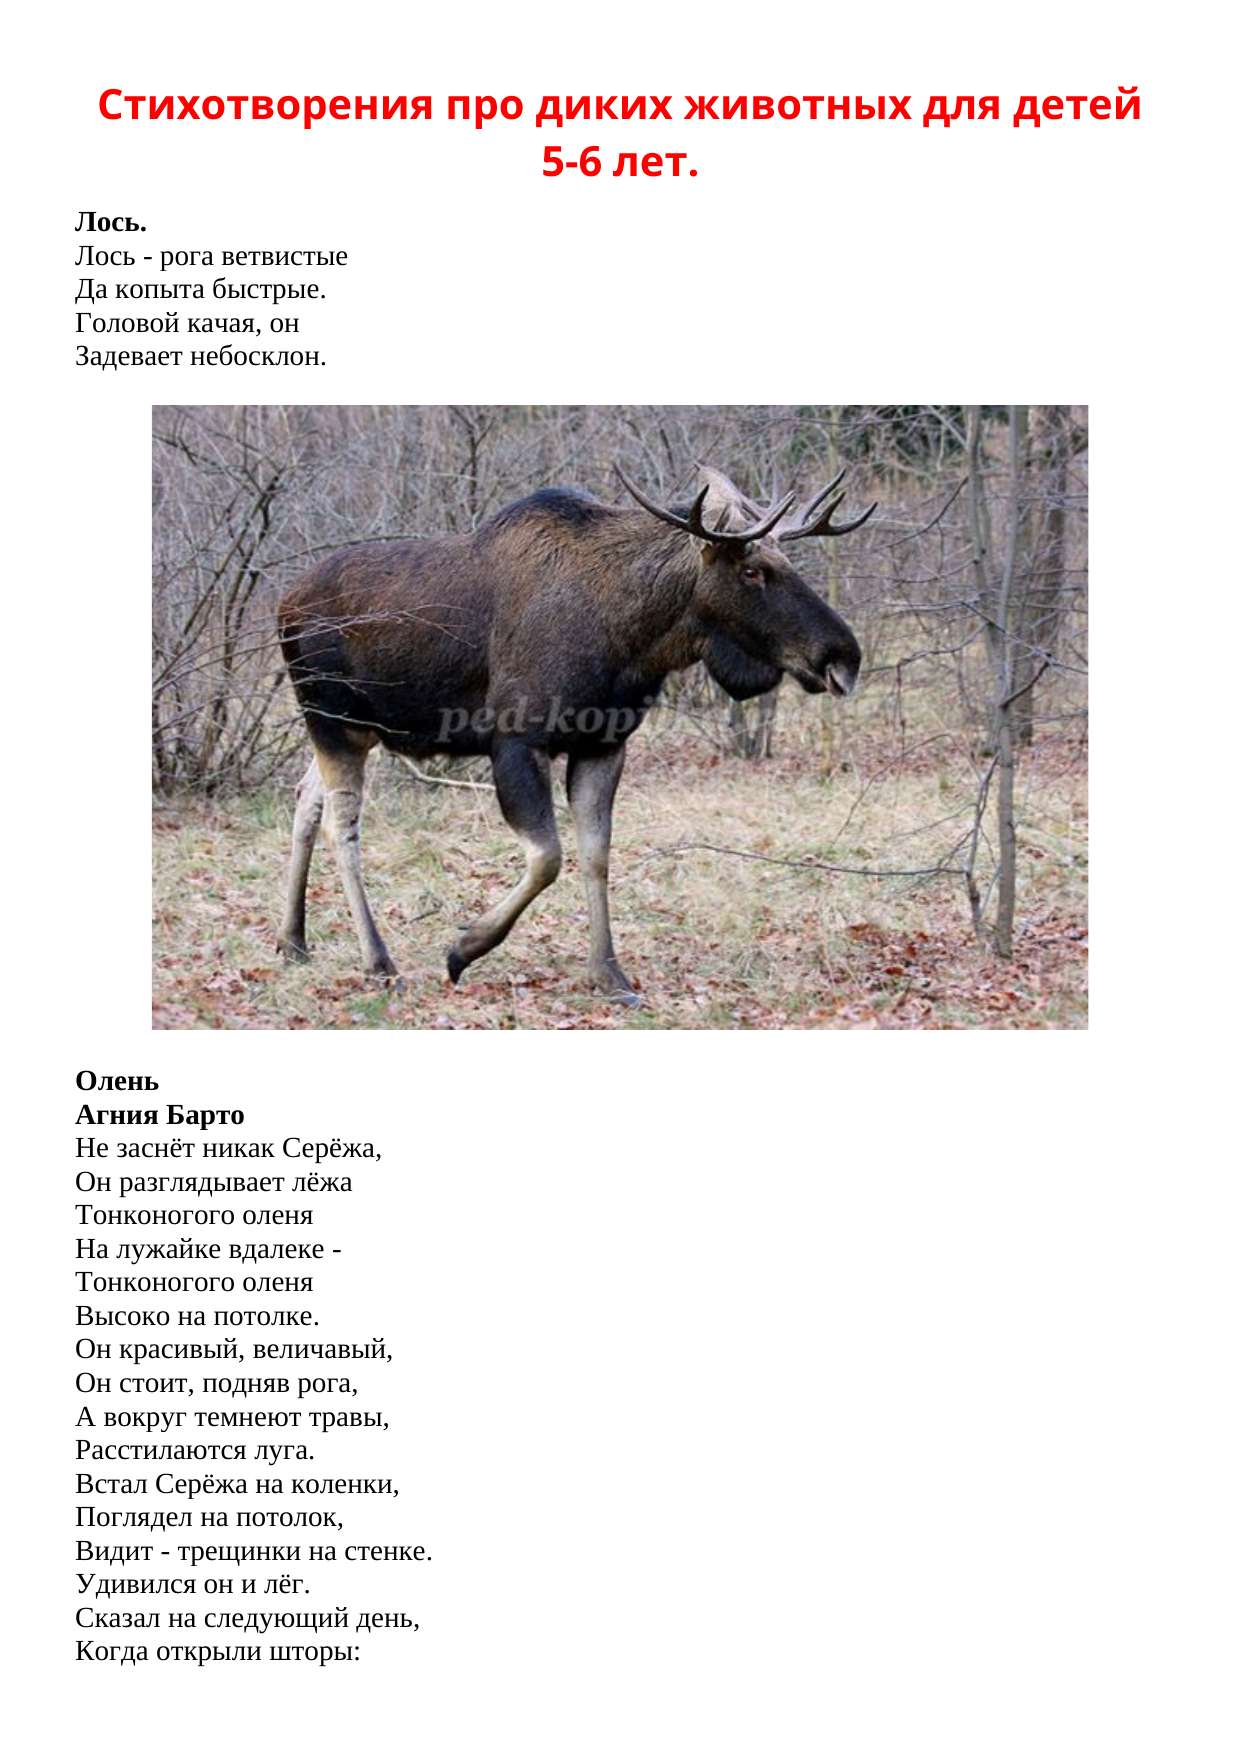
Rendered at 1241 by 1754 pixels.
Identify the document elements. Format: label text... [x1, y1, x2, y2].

text Стихотворения про диких животных для детей 5-6 лет. [75, 75, 1165, 188]
picture [151, 405, 1089, 1030]
text Лось. Лось - рога ветвистые Да копыта быстрые. Головой качая, он Задевает небосклон. [147, 204, 1165, 372]
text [75, 1030, 1165, 1667]
